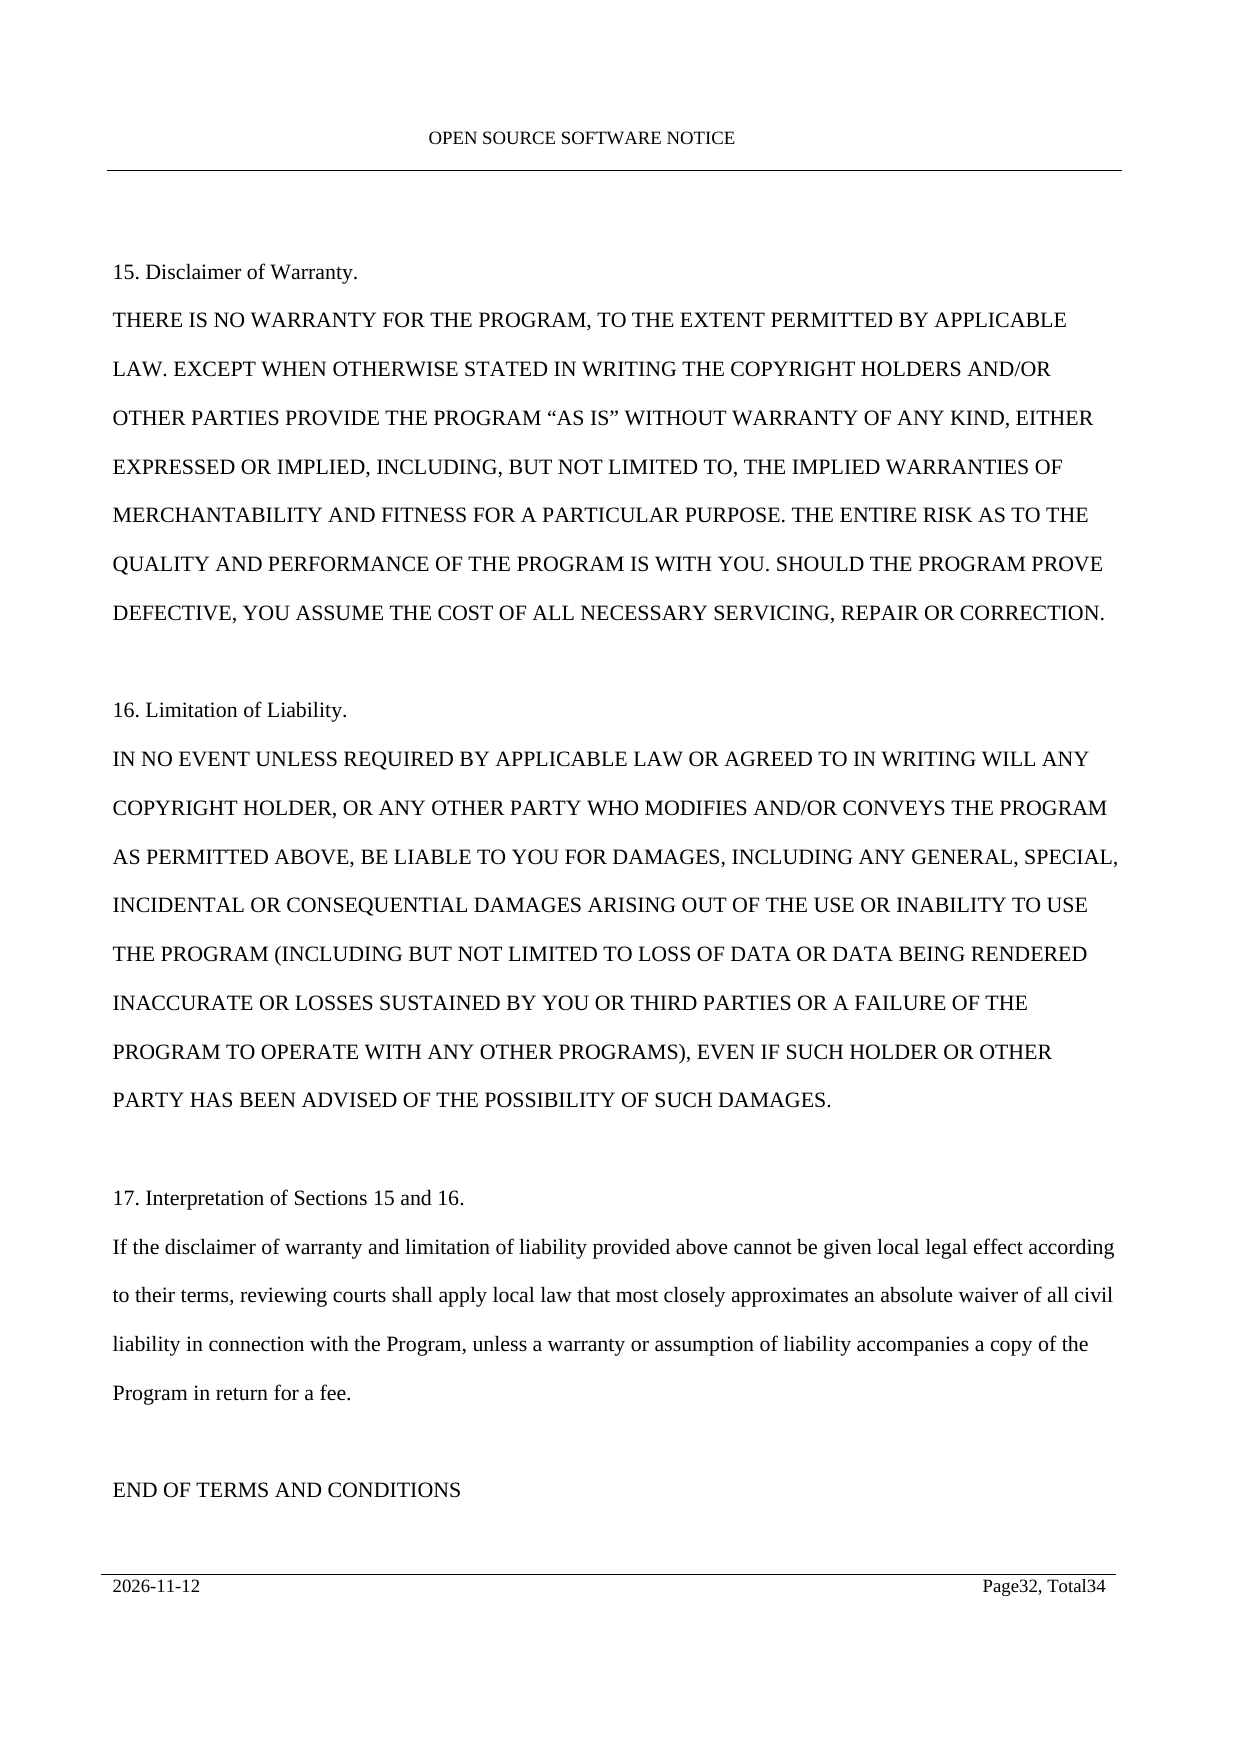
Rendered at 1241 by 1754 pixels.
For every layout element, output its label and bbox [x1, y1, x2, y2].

text [112, 206, 1128, 1506]
